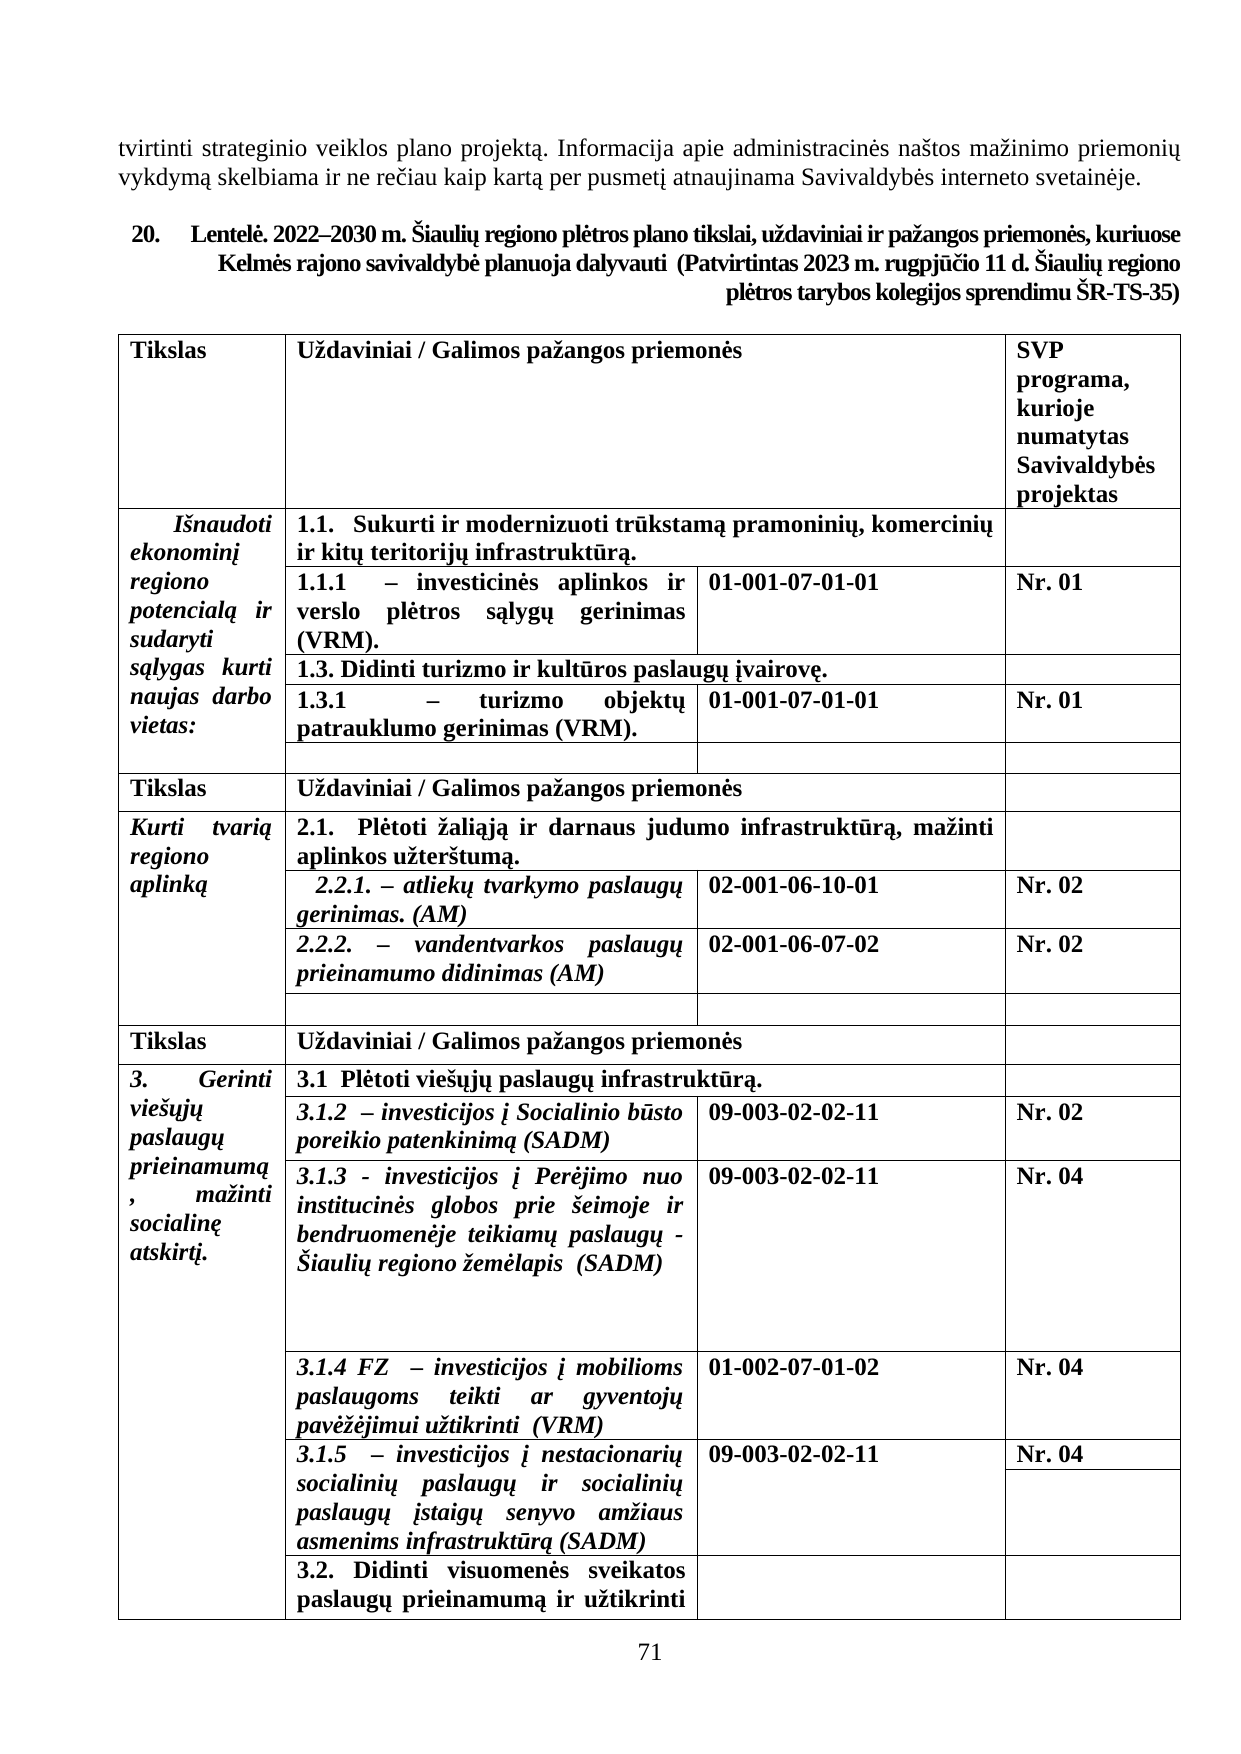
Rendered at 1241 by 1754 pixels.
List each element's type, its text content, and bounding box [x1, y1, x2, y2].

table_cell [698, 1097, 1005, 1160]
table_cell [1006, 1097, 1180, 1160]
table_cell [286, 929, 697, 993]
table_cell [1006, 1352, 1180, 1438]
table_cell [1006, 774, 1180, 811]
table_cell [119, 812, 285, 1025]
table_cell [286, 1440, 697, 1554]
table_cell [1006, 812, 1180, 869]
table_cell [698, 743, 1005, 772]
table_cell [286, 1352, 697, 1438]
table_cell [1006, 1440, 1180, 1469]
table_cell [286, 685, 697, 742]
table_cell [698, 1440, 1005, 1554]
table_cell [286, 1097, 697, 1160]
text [118, 133, 1181, 190]
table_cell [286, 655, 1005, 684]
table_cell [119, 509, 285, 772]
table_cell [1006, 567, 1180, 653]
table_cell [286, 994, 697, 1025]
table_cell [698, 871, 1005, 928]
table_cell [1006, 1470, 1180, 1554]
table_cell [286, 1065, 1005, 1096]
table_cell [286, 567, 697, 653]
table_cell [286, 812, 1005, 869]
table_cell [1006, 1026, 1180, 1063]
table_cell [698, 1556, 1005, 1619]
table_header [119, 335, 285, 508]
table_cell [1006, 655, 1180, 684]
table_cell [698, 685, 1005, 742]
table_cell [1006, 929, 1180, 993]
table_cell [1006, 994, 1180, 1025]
text Lentelė. 2022–2030 m. Šiaulių regiono plėtros plano tikslai, uždaviniai ir pažangos priemonės, kuriuose Kelmės rajono savivaldybė planuoja dalyvauti (Patvirtintas 2023 m. rugpjūčio 11 d. Šiaulių regiono plėtros tarybos kolegijos sprendimu ŠR-TS-35) [118, 219, 1181, 305]
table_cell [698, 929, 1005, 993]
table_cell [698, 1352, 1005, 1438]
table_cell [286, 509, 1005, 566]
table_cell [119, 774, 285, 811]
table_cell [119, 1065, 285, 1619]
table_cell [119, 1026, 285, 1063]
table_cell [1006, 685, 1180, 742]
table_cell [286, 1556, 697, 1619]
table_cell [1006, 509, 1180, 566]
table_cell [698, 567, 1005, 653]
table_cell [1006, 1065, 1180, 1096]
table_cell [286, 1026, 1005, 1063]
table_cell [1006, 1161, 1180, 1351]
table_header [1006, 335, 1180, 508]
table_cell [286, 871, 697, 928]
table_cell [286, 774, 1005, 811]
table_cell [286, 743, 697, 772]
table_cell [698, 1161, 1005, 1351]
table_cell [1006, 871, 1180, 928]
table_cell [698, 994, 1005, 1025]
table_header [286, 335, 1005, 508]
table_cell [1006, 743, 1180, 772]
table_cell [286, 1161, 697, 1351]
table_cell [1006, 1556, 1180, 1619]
